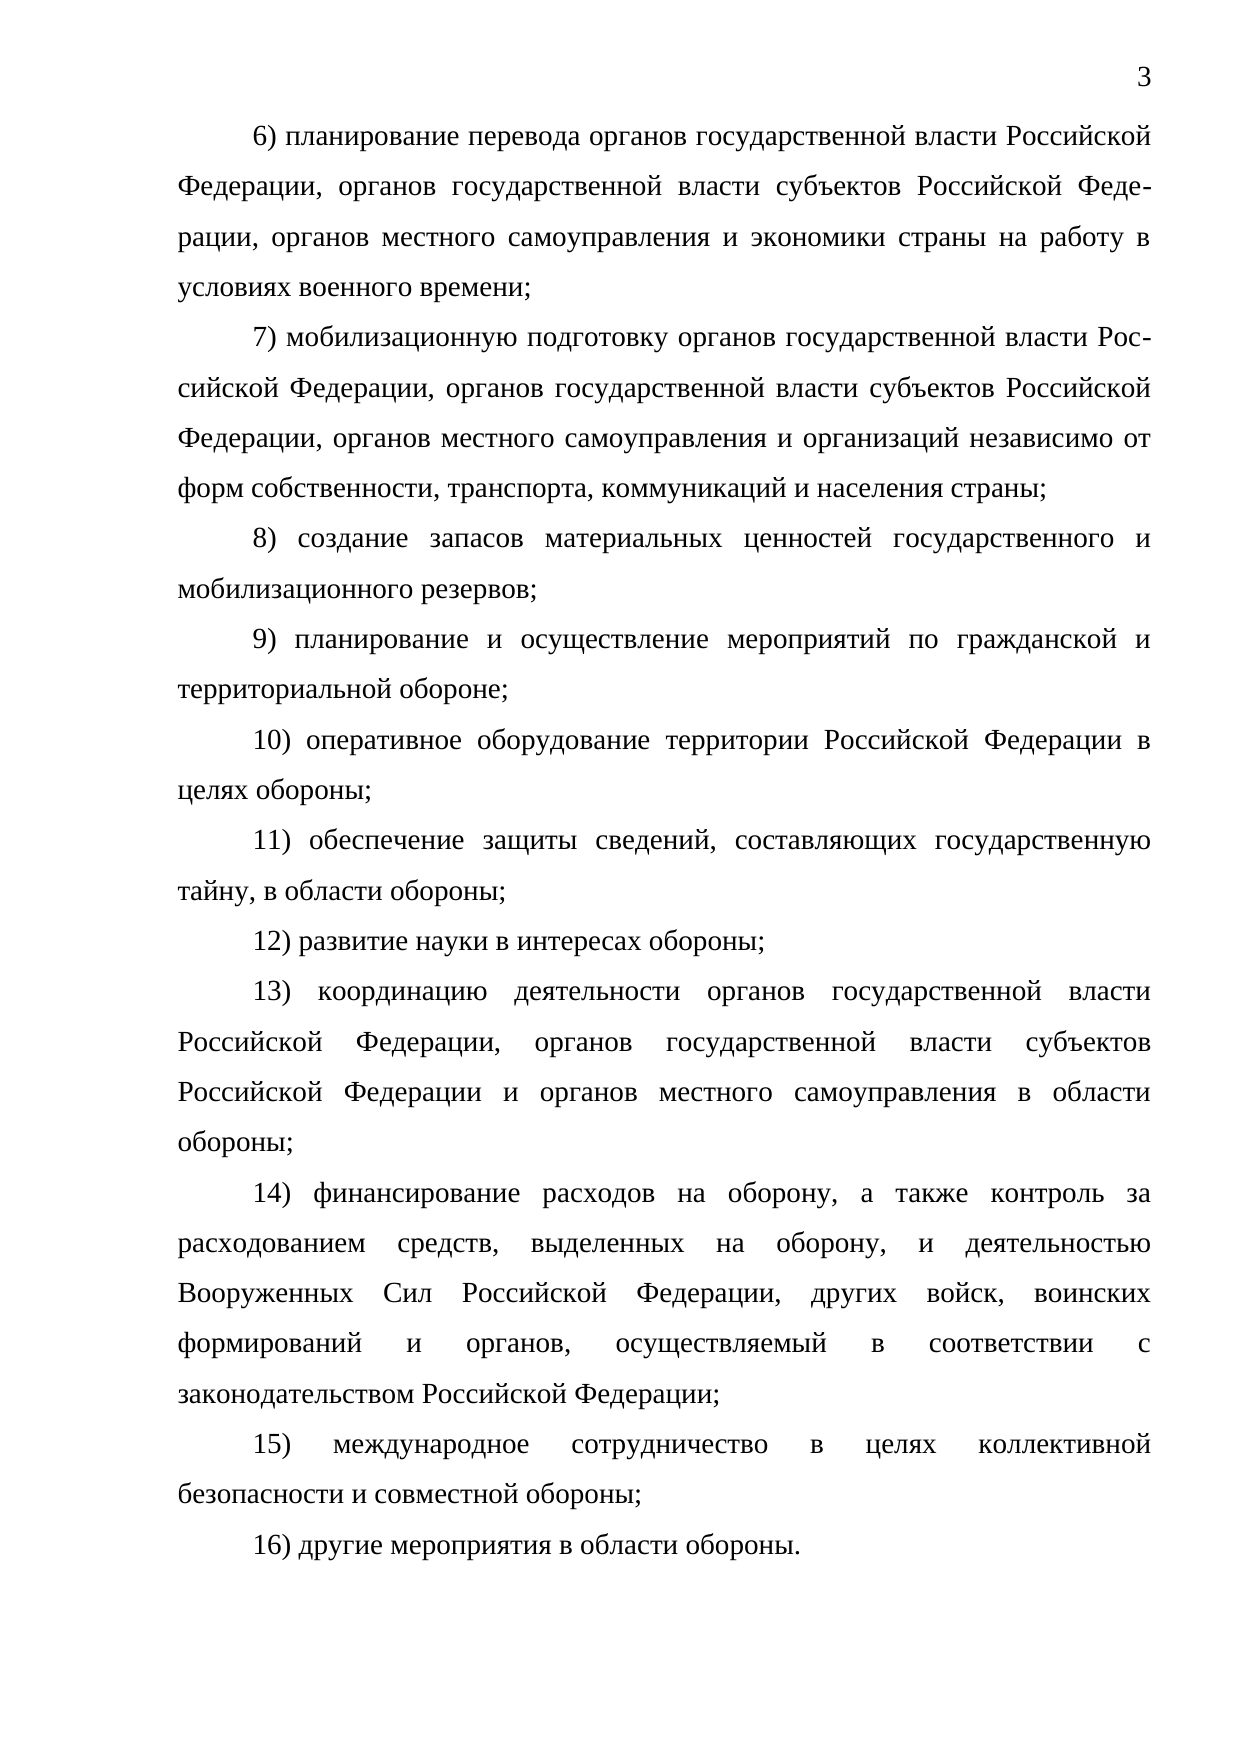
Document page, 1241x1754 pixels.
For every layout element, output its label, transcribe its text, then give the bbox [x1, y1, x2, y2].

text 14) финансирование расходов на оборону, а также контроль за расходованием средств, выделенных на оборону, и деятельностью Вооруженных Сил Российской Федерации, других войск, воинских формирований и органов, осуществляемый в соответствии с законодательством Российской Федерации; [177, 1175, 1152, 1409]
text 12) развитие науки в интересах обороны; [177, 923, 1152, 957]
text 11) обеспечение защиты сведений, составляющих государственную тайну, в области обороны; [177, 822, 1152, 906]
text 13) координацию деятельности органов государственной власти Российской Федерации, органов государственной власти субъектов Российской Федерации и органов местного самоуправления в области обороны; [177, 973, 1152, 1158]
text 6) планирование перевода органов государственной власти Российской Федерации, органов государственной власти субъектов Российской Федерации, органов местного самоуправления и экономики страны на работу в условиях военного времени; [177, 118, 1152, 303]
text 8) создание запасов материальных ценностей государственного и мобилизационного резервов; [177, 521, 1152, 604]
text 15) международное сотрудничество в целях коллективной безопасности и совместной обороны; [177, 1426, 1152, 1510]
text 10) оперативное оборудование территории Российской Федерации в целях обороны; [177, 722, 1152, 806]
text 16) другие мероприятия в области обороны. [177, 1527, 1152, 1560]
text 7) мобилизационную подготовку органов государственной власти Российской Федерации, органов государственной власти субъектов Российской Федерации, органов местного самоуправления и организаций независимо от форм собственности, транспорта, коммуникаций и населения страны; [177, 319, 1152, 504]
text 9) планирование и осуществление мероприятий по гражданской и территориальной обороне; [177, 621, 1152, 705]
